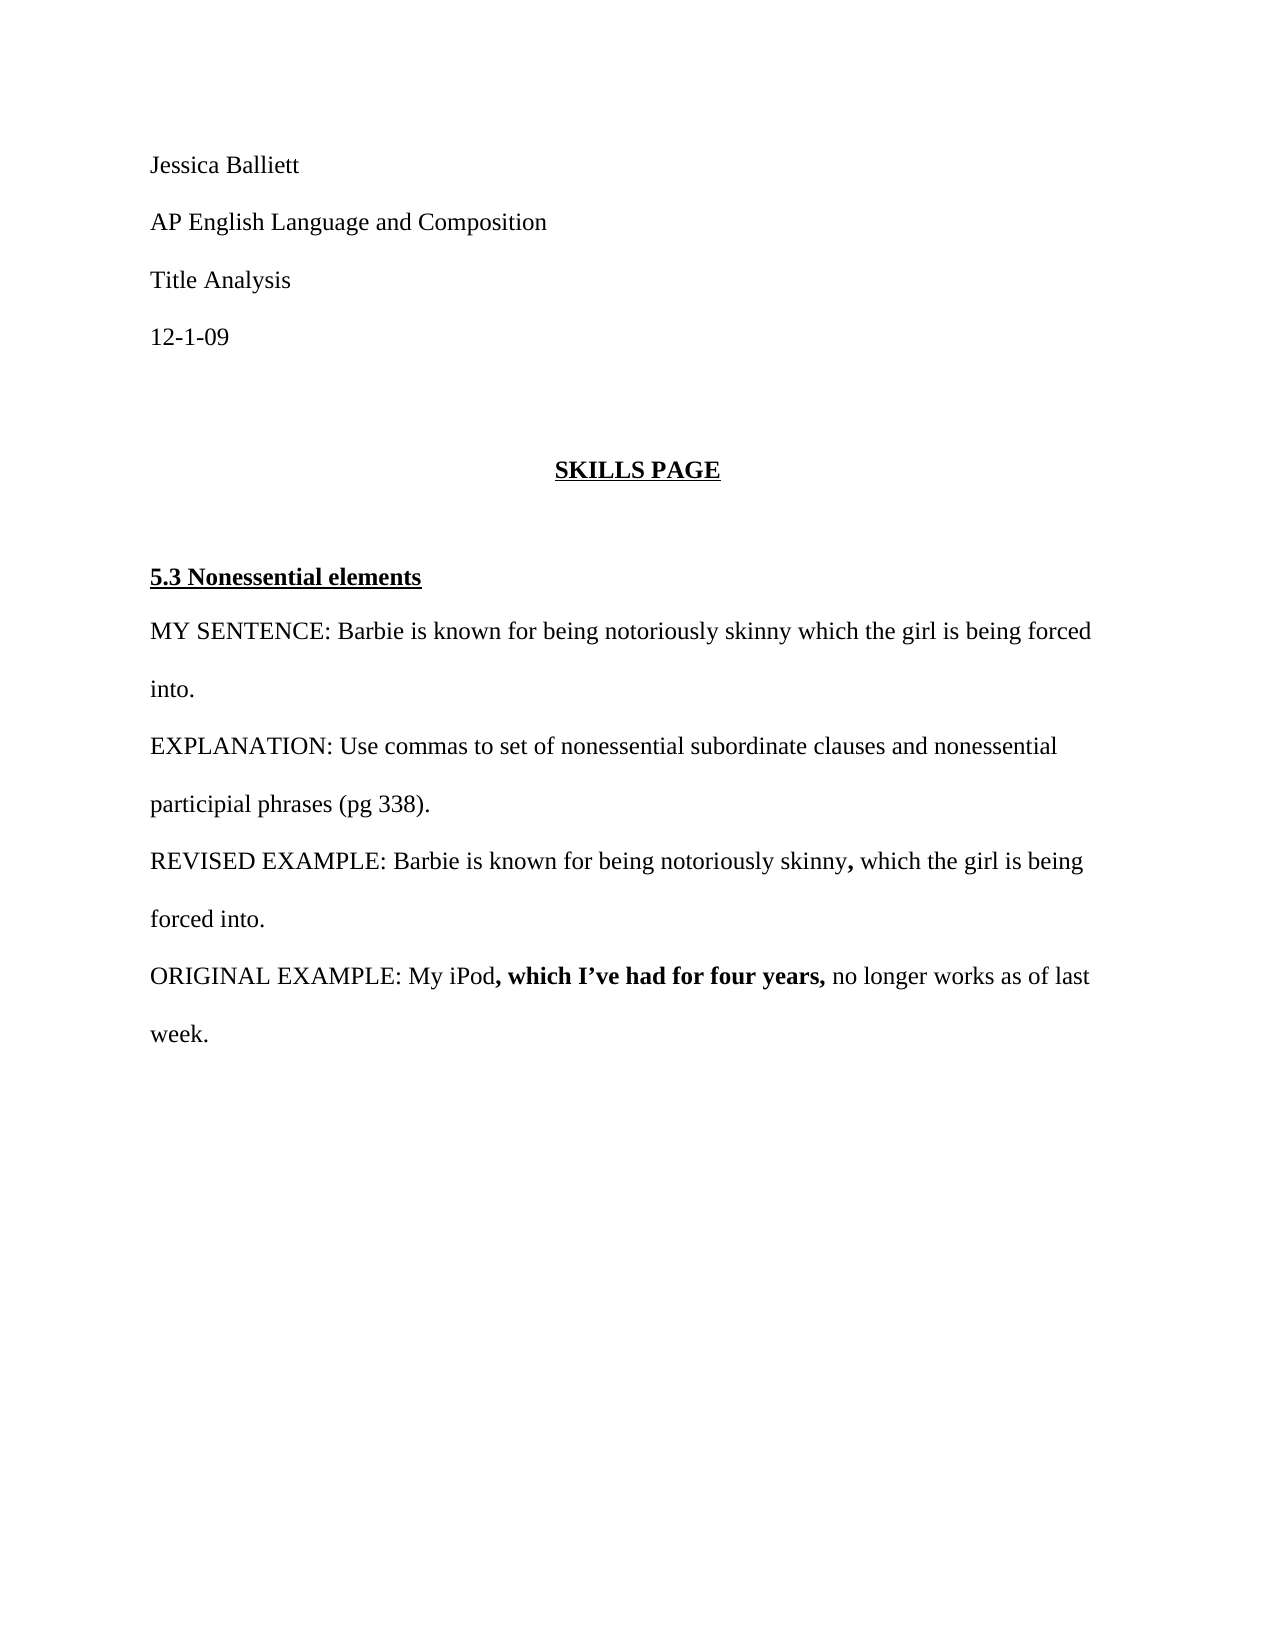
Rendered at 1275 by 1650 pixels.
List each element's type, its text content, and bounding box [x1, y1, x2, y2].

text EXPLANATION: Use commas to set of nonessential subordinate clauses and nonessential participial phrases (pg 338). REVISED EXAMPLE: Barbie is known for being notoriously skinny, which the girl is being forced into. [150, 731, 1125, 932]
text SKILLS PAGE [150, 455, 1125, 483]
text Jessica Balliett AP English Language and Composition Title Analysis 12-1-09 [150, 150, 1125, 351]
text 5.3 Nonessential elements [150, 562, 1125, 591]
text ORIGINAL EXAMPLE: My iPod, which I’ve had for four years, no longer works as of last week. [150, 961, 1125, 1047]
text MY SENTENCE: Barbie is known for being notoriously skinny which the girl is being forced into. [150, 616, 1125, 702]
